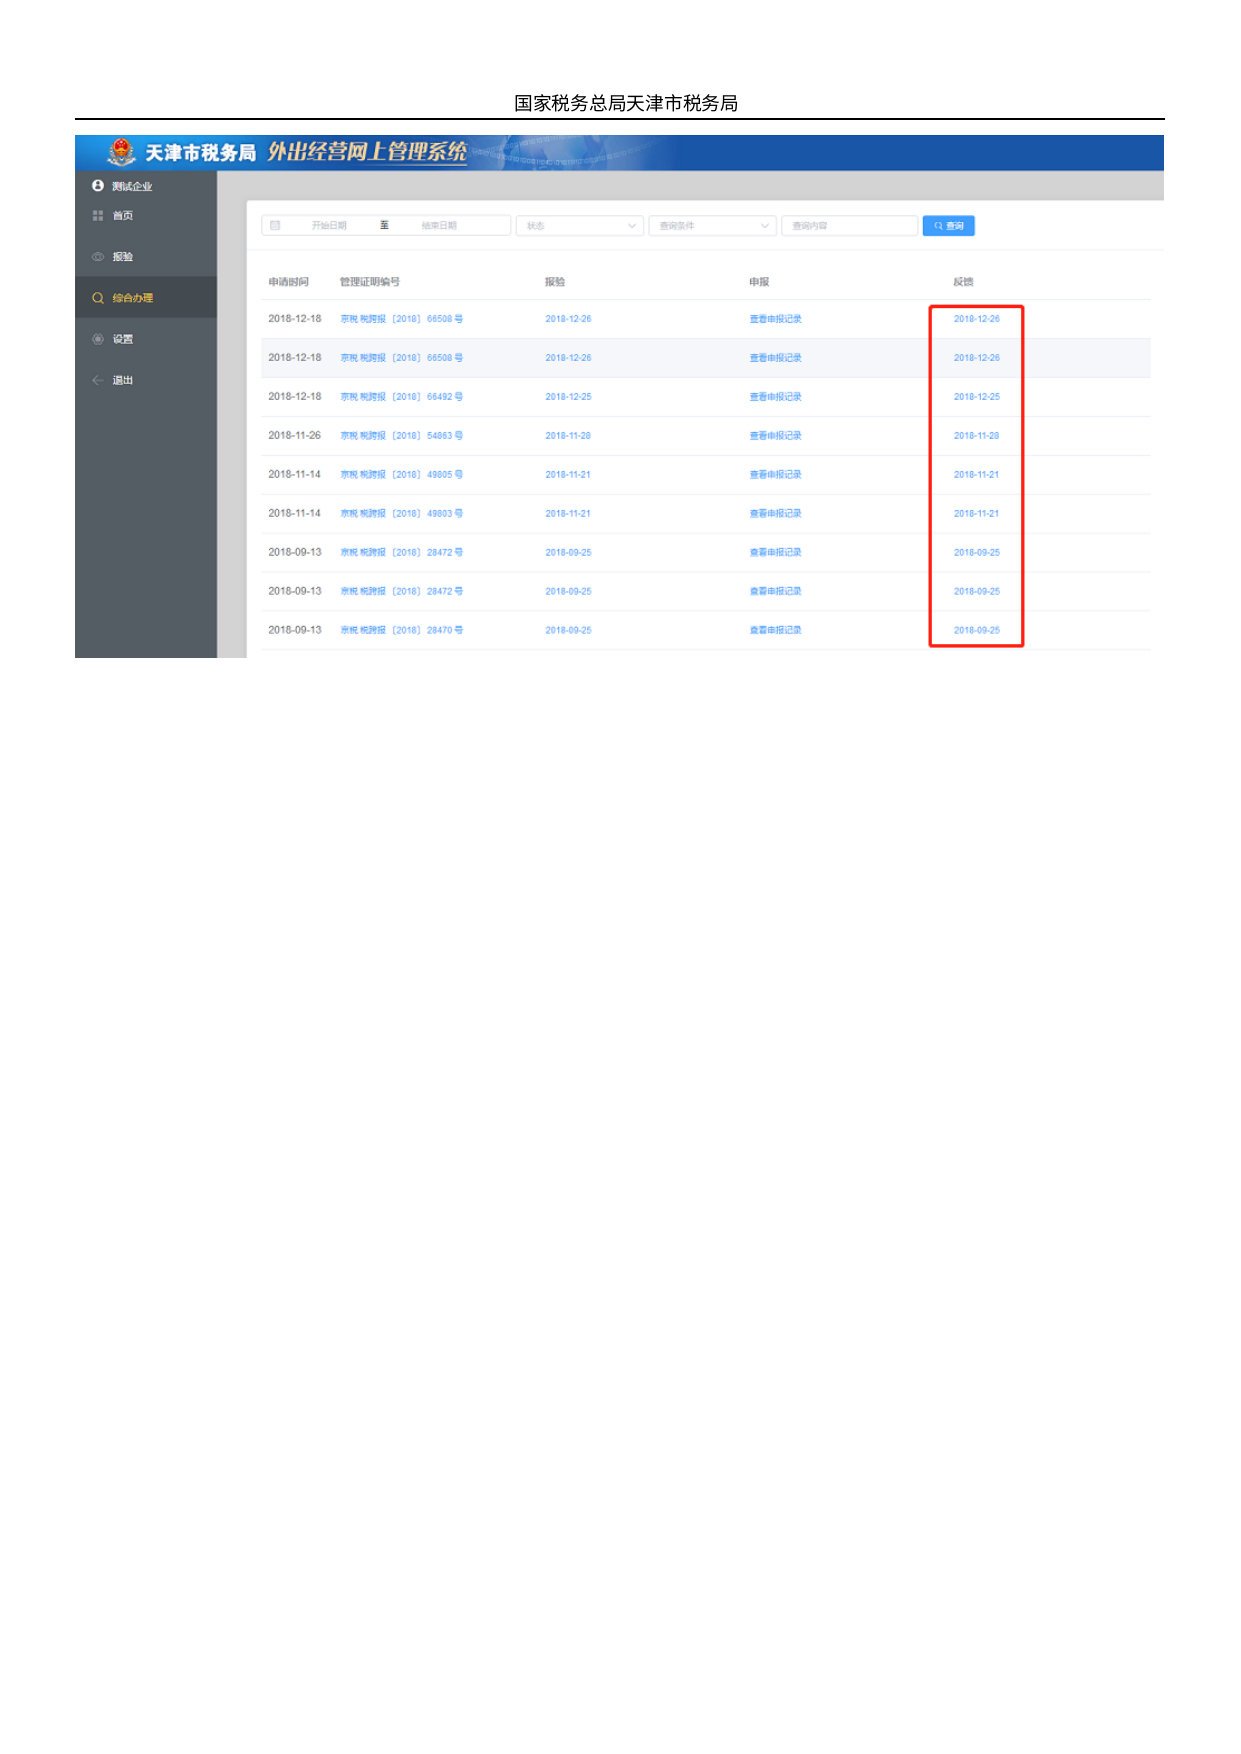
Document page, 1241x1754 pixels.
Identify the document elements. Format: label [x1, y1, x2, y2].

picture [75, 135, 1164, 658]
